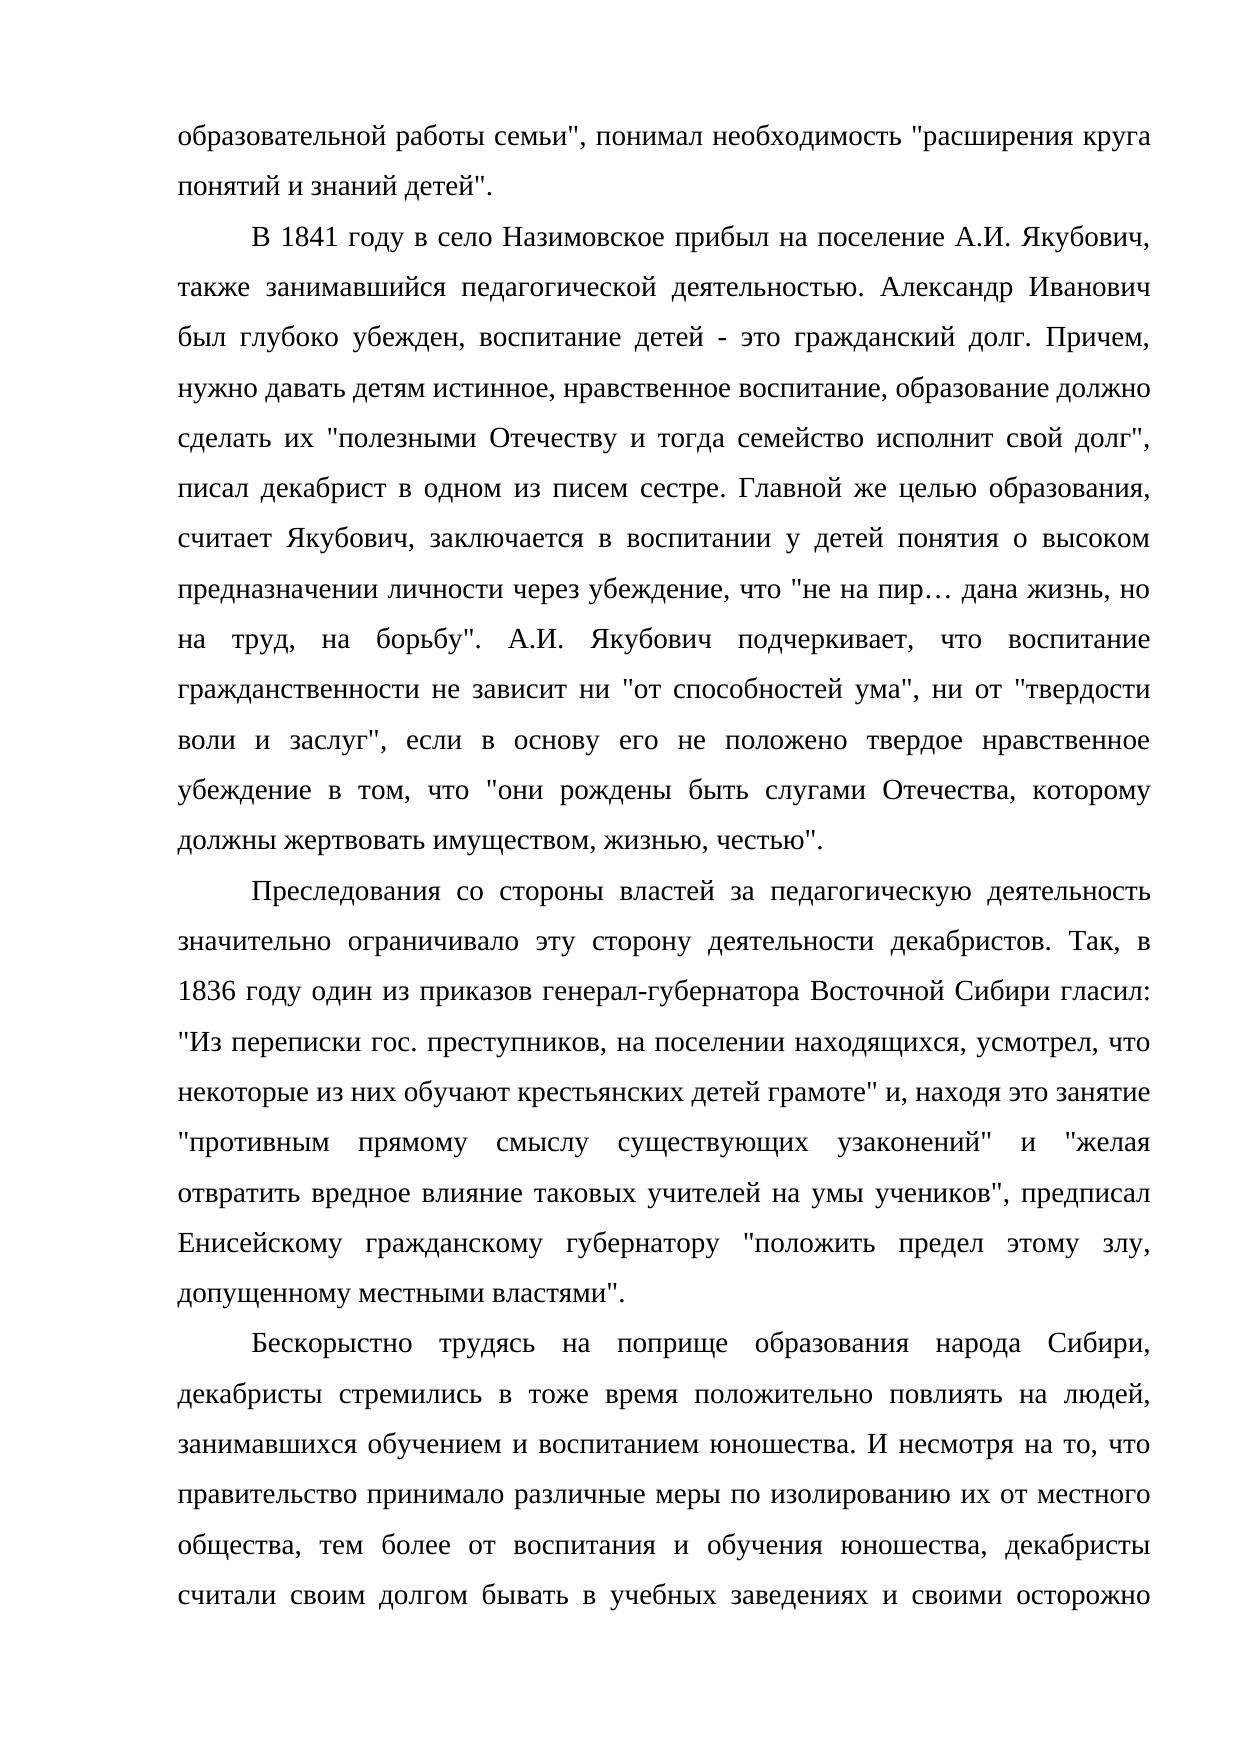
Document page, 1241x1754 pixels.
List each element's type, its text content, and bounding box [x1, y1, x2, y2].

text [177, 1326, 1152, 1611]
text В 1841 году в село Назимовское прибыл на поселение А.И. Якубович, также занимавшийся педагогической деятельностью. Александр Иванович был глубоко убежден, воспитание детей - это гражданский долг. Причем, нужно давать детям истинное, нравственное воспитание, образование должно сделать их "полезными Отечеству и тогда семейство исполнит свой долг", писал декабрист в одном из писем сестре. Главной же целью образования, считает Якубович, заключается в воспитании у детей понятия о высоком предназначении личности через убеждение, что "не на пир… дана жизнь, но на труд, на борьбу". А.И. Якубович подчеркивает, что воспитание гражданственности не зависит ни "от способностей ума", ни от "твердости воли и заслуг", если в основу его не положено твердое нравственное убеждение в том, что "они рождены быть слугами Отечества, которому должны жертвовать имуществом, жизнью, честью". [177, 219, 1152, 856]
text Преследования со стороны властей за педагогическую деятельность значительно ограничивало эту сторону деятельности декабристов. Так, в 1836 году один из приказов генерал-губернатора Восточной Сибири гласил: "Из переписки гос. преступников, на поселении находящихся, усмотрел, что некоторые из них обучают крестьянских детей грамоте" и, находя это занятие "противным прямому смыслу существующих узаконений" и "желая отвратить вредное влияние таковых учителей на умы учеников", предписал Енисейскому гражданскому губернатору "положить предел этому злу, допущенному местными властями". [177, 873, 1152, 1309]
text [177, 118, 1152, 202]
